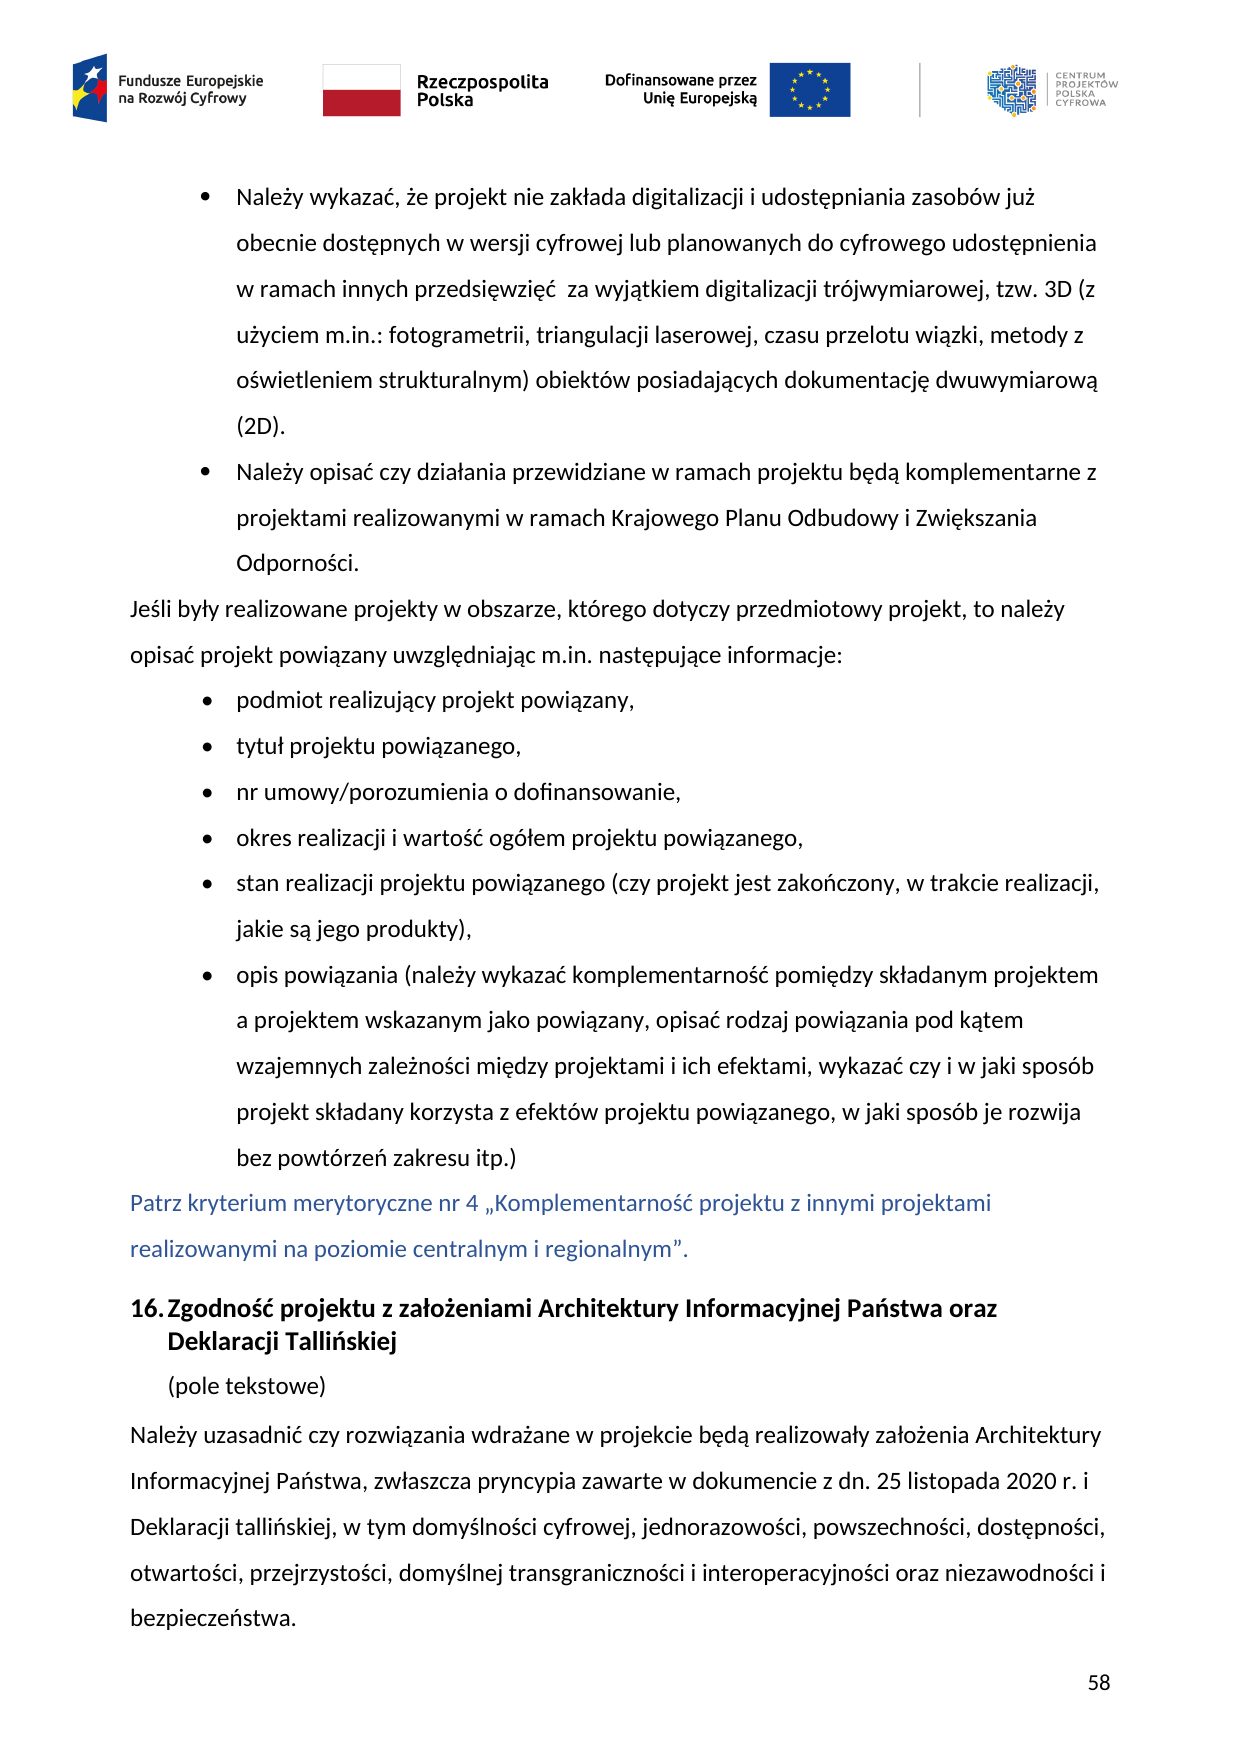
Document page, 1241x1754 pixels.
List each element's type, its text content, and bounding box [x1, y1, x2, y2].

list podmiot realizujący projekt powiązany, [201, 684, 1110, 715]
list Należy wykazać, że projekt nie zakłada digitalizacji i udostępniania zasobów już obecnie dostępnych w wersji cyfrowej lub planowanych do cyfrowego udostępnienia w ramach innych przedsięwzięć za wyjątkiem digitalizacji trójwymiarowej, tzw. 3D (z użyciem m.in.: fotogrametrii, triangulacji laserowej, czasu przelotu wiązki, metody z oświetleniem strukturalnym) obiektów posiadających dokumentację dwuwymiarową (2D). [201, 140, 1110, 441]
list okres realizacji i wartość ogółem projektu powiązanego, [201, 822, 1110, 852]
text Należy uzasadnić czy rozwiązania wdrażane w projekcie będą realizowały założenia Architektury Informacyjnej Państwa, zwłaszcza pryncypia zawarte w dokumencie z dn. 25 listopada 2020 r. i Deklaracji tallińskiej, w tym domyślności cyfrowej, jednorazowości, powszechności, dostępności, otwartości, przejrzystości, domyślnej transgraniczności i interoperacyjności oraz niezawodności i bezpieczeństwa. [130, 1420, 1110, 1633]
list opis powiązania (należy wykazać komplementarność pomiędzy składanym projektem a projektem wskazanym jako powiązany, opisać rodzaj powiązania pod kątem wzajemnych zależności między projektami i ich efektami, wykazać czy i w jaki sposób projekt składany korzysta z efektów projektu powiązanego, w jaki sposób je rozwija bez powtórzeń zakresu itp.) [201, 959, 1110, 1172]
subtitle Zgodność projektu z założeniami Architektury Informacyjnej Państwa oraz Deklaracji Tallińskiej [130, 1292, 1110, 1358]
text Jeśli były realizowane projekty w obszarze, którego dotyczy przedmiotowy projekt, to należy opisać projekt powiązany uwzględniając m.in. następujące informacje: [130, 593, 1110, 669]
list tytuł projektu powiązanego, [201, 730, 1110, 761]
list Należy opisać czy działania przewidziane w ramach projektu będą komplementarne z projektami realizowanymi w ramach Krajowego Planu Odbudowy i Zwiększania Odporności. [201, 456, 1110, 578]
list nr umowy/porozumienia o dofinansowanie, [201, 776, 1110, 807]
text Patrz kryterium merytoryczne nr 4 „Komplementarność projektu z innymi projektami realizowanymi na poziomie centralnym i regionalnym”. [130, 1188, 1110, 1264]
picture [50, 30, 1146, 140]
list stan realizacji projektu powiązanego (czy projekt jest zakończony, w trakcie realizacji, jakie są jego produkty), [201, 867, 1110, 944]
text (pole tekstowe) [130, 1370, 1110, 1401]
